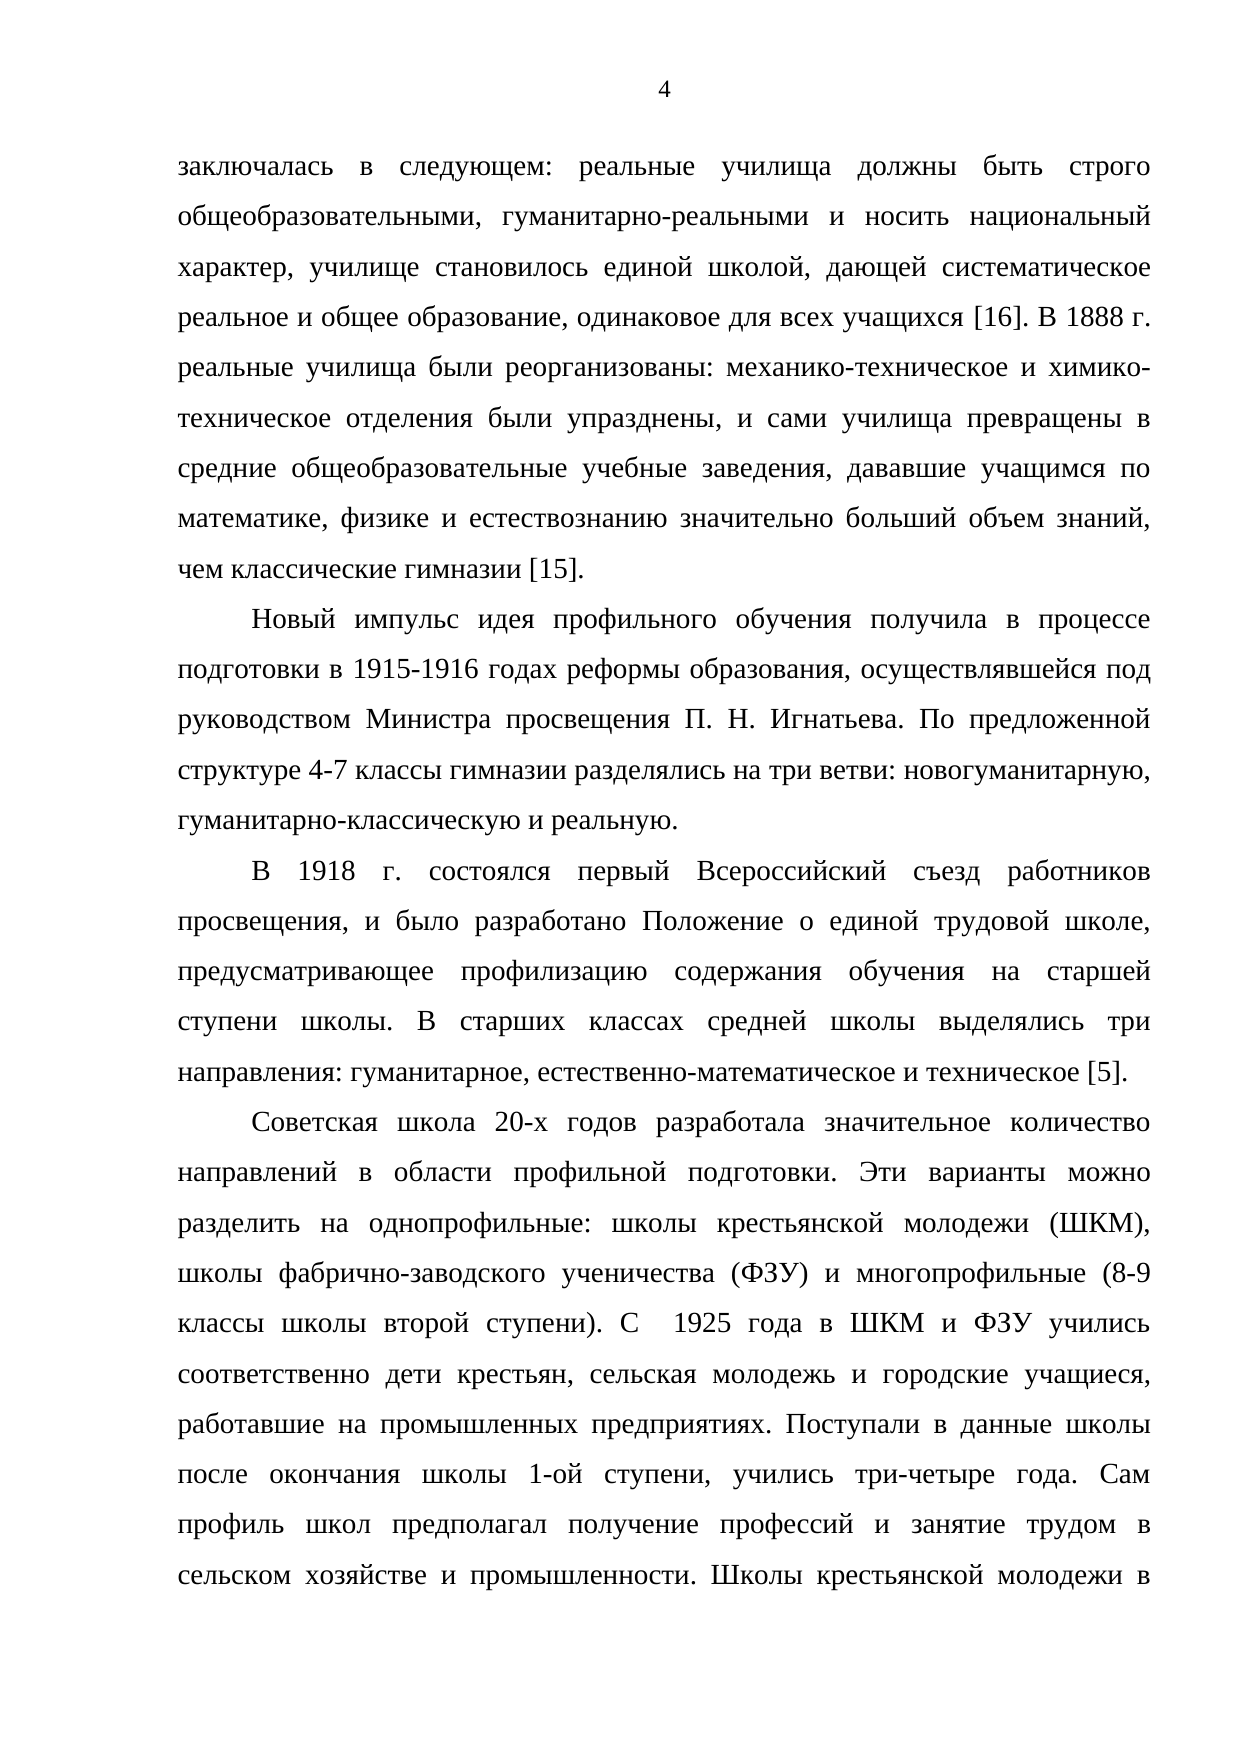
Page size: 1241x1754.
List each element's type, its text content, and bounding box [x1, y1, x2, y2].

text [177, 118, 1152, 584]
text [177, 1104, 1152, 1591]
text В . состоялся первый Всероссийский съезд работников просвещения, и было разработано Положение о единой трудовой школе, предусматривающее профилизацию содержания обучения на старшей ступени школы. В старших классах средней школы выделялись три направления: гуманитарное, естественно-математическое и техническое [5]. [177, 853, 1152, 1087]
text Новый импульс идея профильного обучения получила в процессе подготовки в 1915-1916 годах реформы образования, осуществлявшейся под руководством Министра просвещения П. Н. Игнатьева. По предложенной структуре 4-7 классы гимназии разделялись на три ветви: новогуманитарную, гуманитарно-классическую и реальную. [177, 601, 1152, 836]
